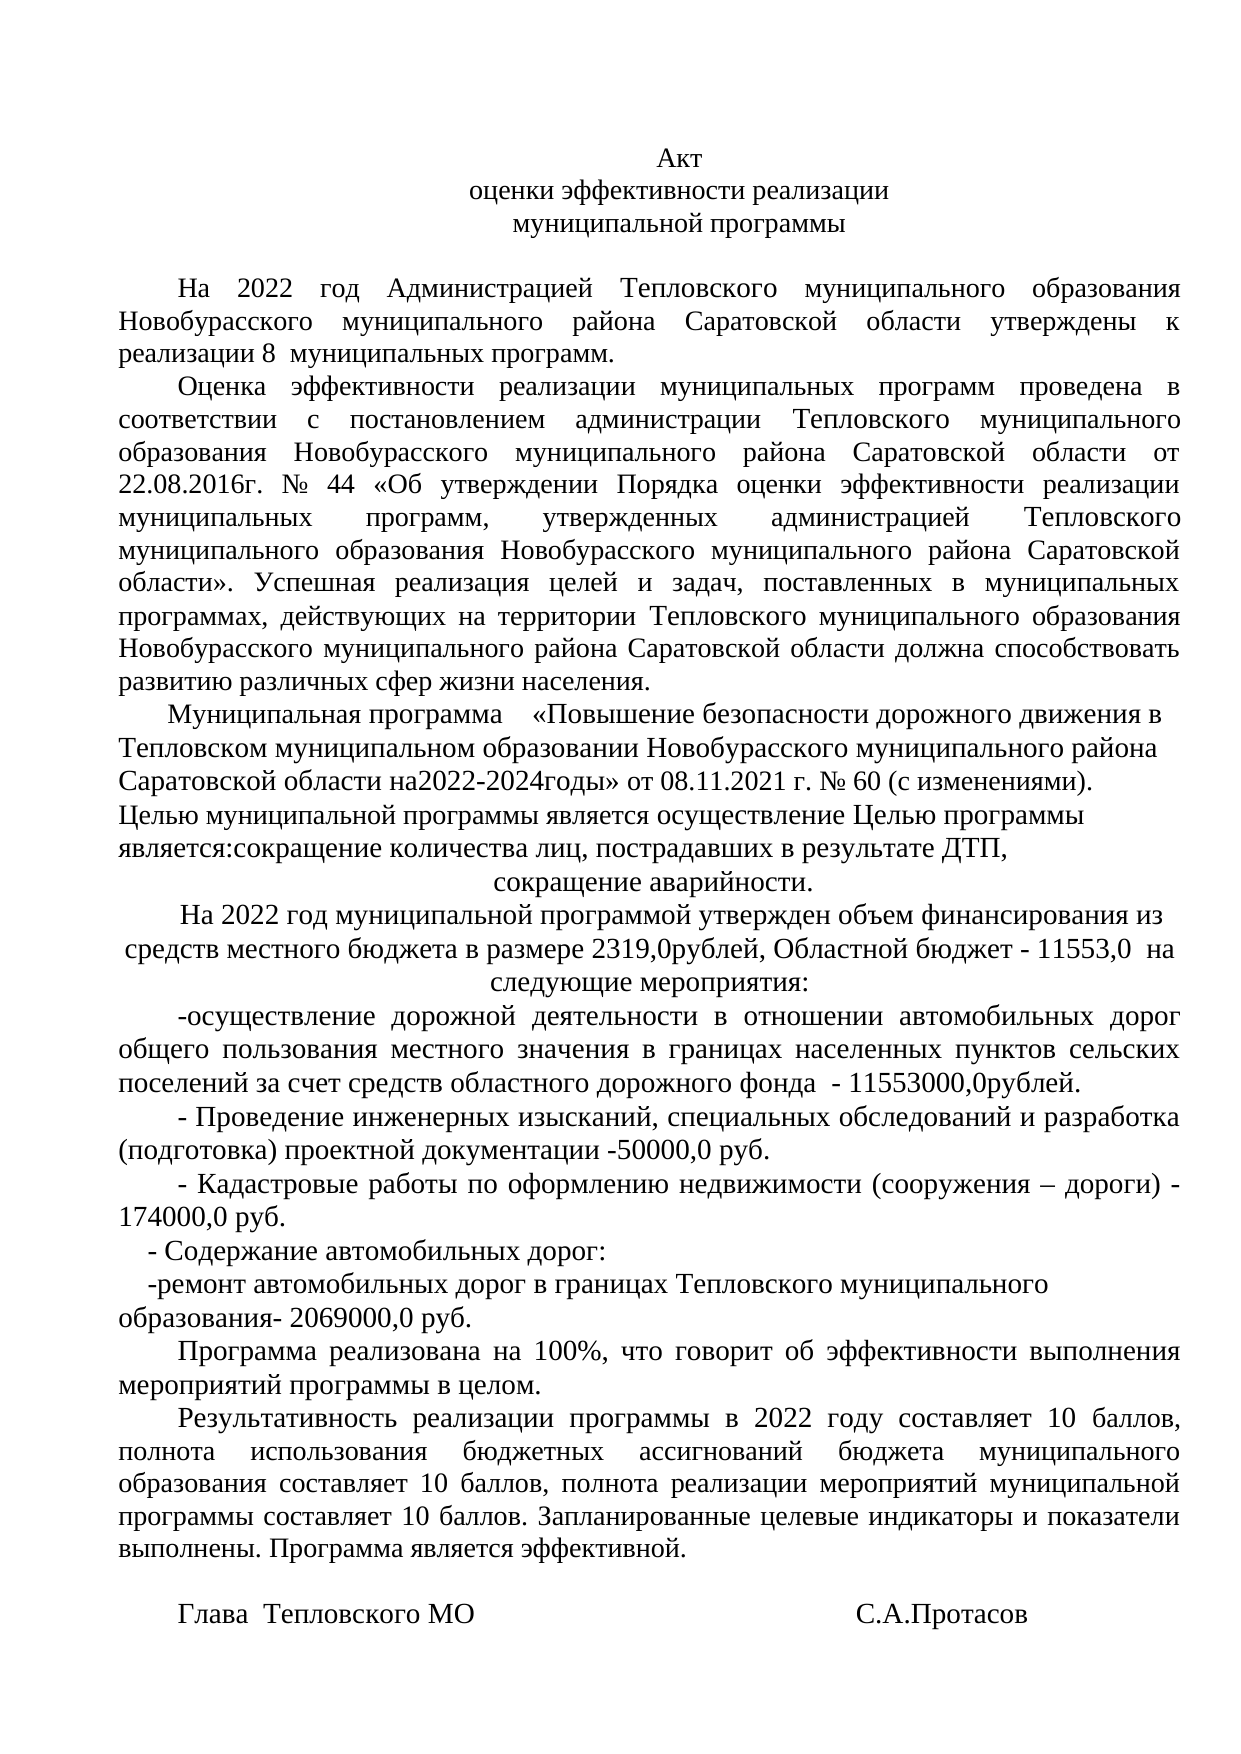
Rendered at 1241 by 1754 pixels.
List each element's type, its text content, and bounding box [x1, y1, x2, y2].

text муниципальной программы [118, 206, 1181, 238]
text Глава Тепловского МО С.А.Протасов [118, 1596, 1181, 1630]
text На 2022 год муниципальной программой утвержден объем финансирования из средств местного бюджета в размере 2319,0рублей, Областной бюджет - 11553,0 на следующие мероприятия: [118, 897, 1181, 998]
text -ремонт автомобильных дорог в границах Тепловского муниципального образования- 2069000,0 руб. [118, 1266, 1181, 1333]
text -осуществление дорожной деятельности в отношении автомобильных дорог общего пользования местного значения в границах населенных пунктов сельских поселений за счет средств областного дорожного фонда - 11553000,0рублей. [118, 998, 1181, 1099]
text Акт [118, 141, 1181, 173]
text На 2022 год Администрацией Тепловского муниципального образования Новобурасского муниципального района Саратовской области утверждены к реализации 8 муниципальных программ. [118, 271, 1181, 369]
text - Кадастровые работы по оформлению недвижимости (сооружения – дороги) -174000,0 руб. [118, 1166, 1181, 1233]
text Муниципальная программа «Повышение безопасности дорожного движения в Тепловском муниципальном образовании Новобурасского муниципального района Саратовской области на2022-2024годы» от 08.11.2021 г. № 60 (с изменениями). Целью муниципальной программы является осуществление Целью программы является:сокращение количества лиц, пострадавших в результате ДТП, [118, 696, 1181, 864]
text Программа реализована на 100%, что говорит об эффективности выполнения мероприятий программы в целом. [118, 1333, 1181, 1401]
text - Содержание автомобильных дорог: [118, 1233, 1181, 1266]
text - Проведение инженерных изысканий, специальных обследований и разработка (подготовка) проектной документации -50000,0 руб. [118, 1099, 1181, 1166]
text сокращение аварийности. [118, 864, 1181, 897]
text Оценка эффективности реализации муниципальных программ проведена в соответствии с постановлением администрации Тепловского муниципального образования Новобурасского муниципального района Саратовской области от 22.08.2016г. № 44 «Об утверждении Порядка оценки эффективности реализации муниципальных программ, утвержденных администрацией Тепловского муниципального образования Новобурасского муниципального района Саратовской области». Успешная реализация целей и задач, поставленных в муниципальных программах, действующих на территории Тепловского муниципального образования Новобурасского муниципального района Саратовской области должна способствовать развитию различных сфер жизни населения. [118, 369, 1181, 696]
text оценки эффективности реализации [118, 173, 1181, 206]
text Результативность реализации программы в 2022 году составляет 10 баллов, полнота использования бюджетных ассигнований бюджета муниципального образования составляет 10 баллов, полнота реализации мероприятий муниципальной программы составляет 10 баллов. Запланированные целевые индикаторы и показатели выполнены. Программа является эффективной. [118, 1401, 1181, 1564]
